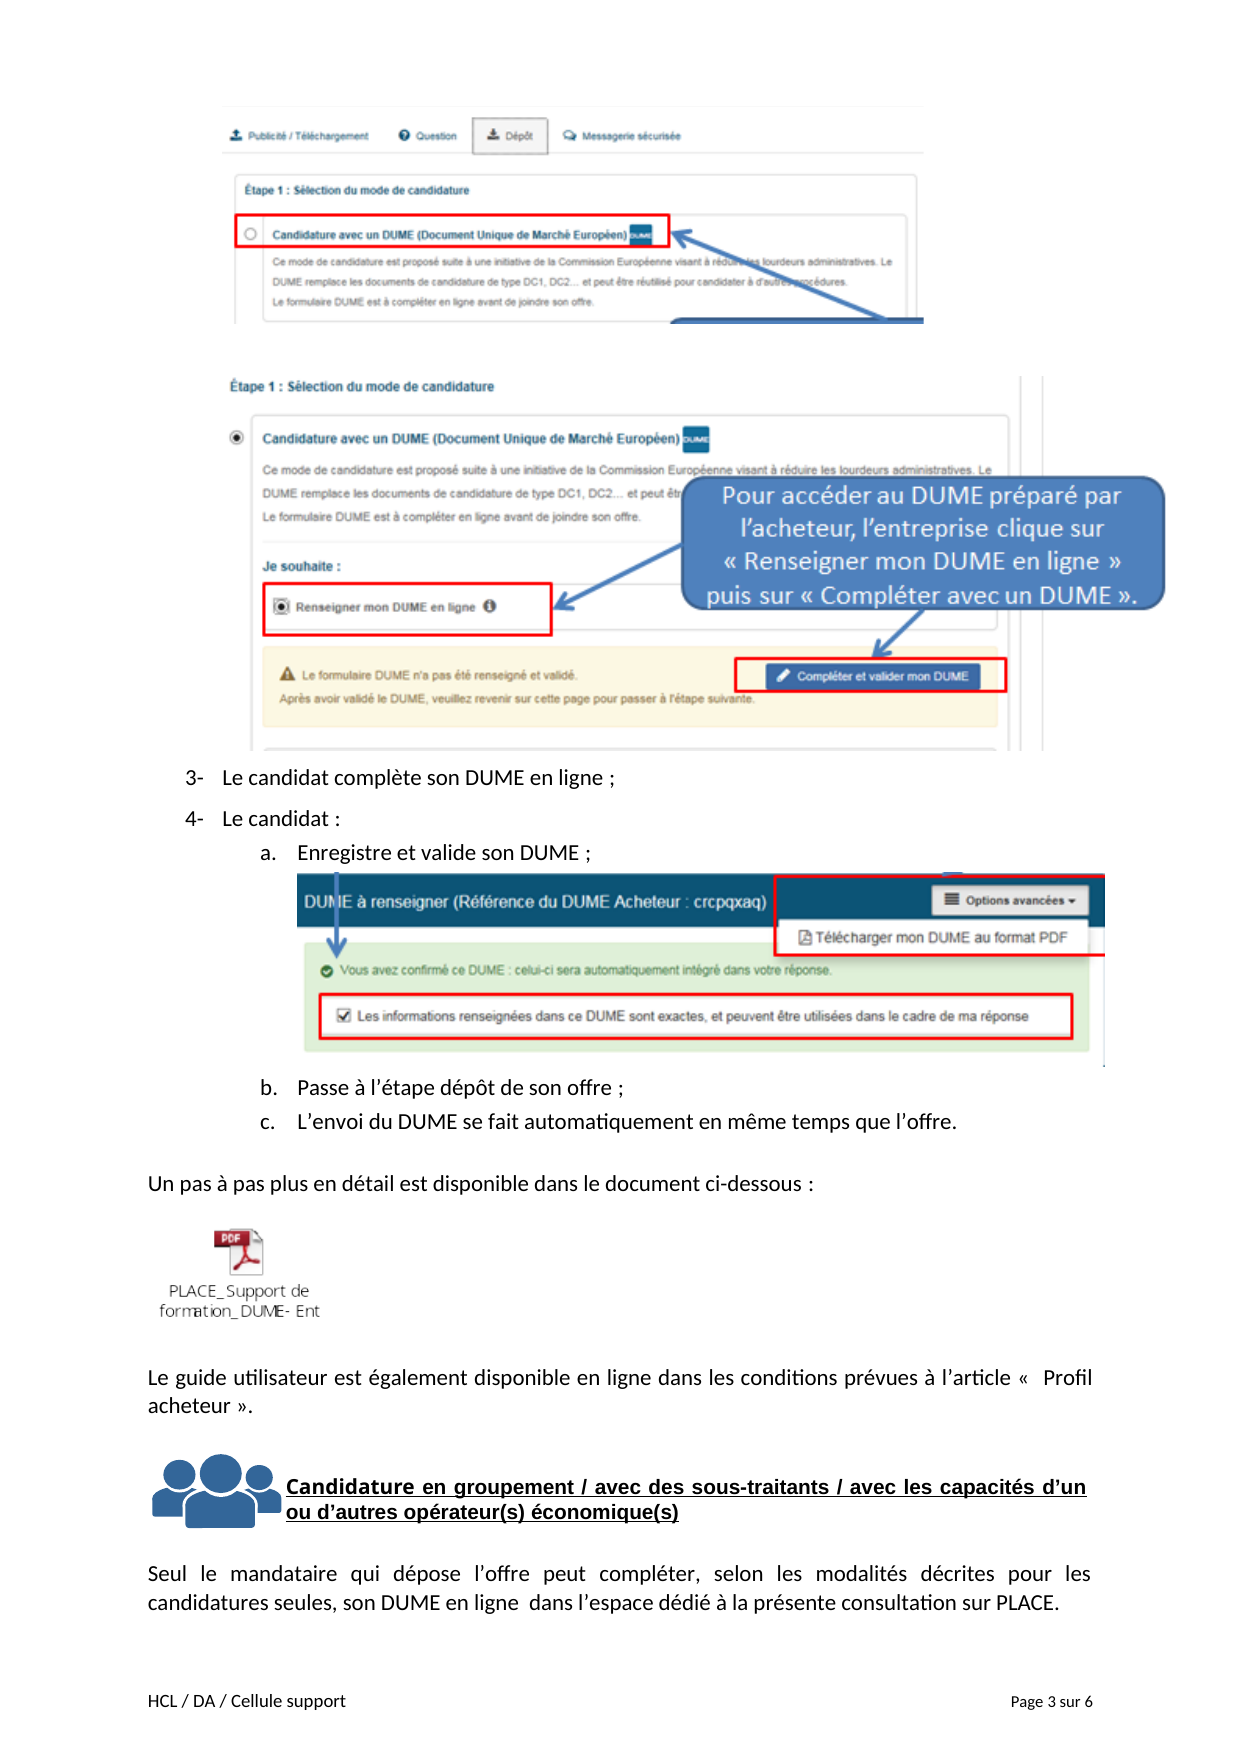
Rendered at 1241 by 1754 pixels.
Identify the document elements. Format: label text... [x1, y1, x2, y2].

text Le guide utilisateur est également disponible en ligne dans les conditions prévues à l’article « Profil acheteur ». [148, 1363, 1092, 1419]
picture [222, 376, 1167, 751]
list L’envoi du DUME se fait automatiquement en même temps que l’offre. [260, 1107, 1092, 1135]
list Passe à l’étape dépôt de son offre ; [260, 1073, 1092, 1101]
list Le candidat complète son DUME en ligne ; [185, 763, 1092, 792]
list Enregistre et valide son DUME ; [260, 838, 1092, 866]
list Le candidat : [185, 804, 1092, 832]
picture [297, 872, 1105, 1067]
picture [222, 106, 924, 324]
text Seul le mandataire qui dépose l’offre peut compléter, selon les modalités décrites pour les candidatures seules, son DUME en ligne dans l’espace dédié à la présente consultation sur PLACE. [148, 1559, 1092, 1616]
text Un pas à pas plus en détail est disponible dans le document ci-dessous : [148, 1169, 1092, 1197]
